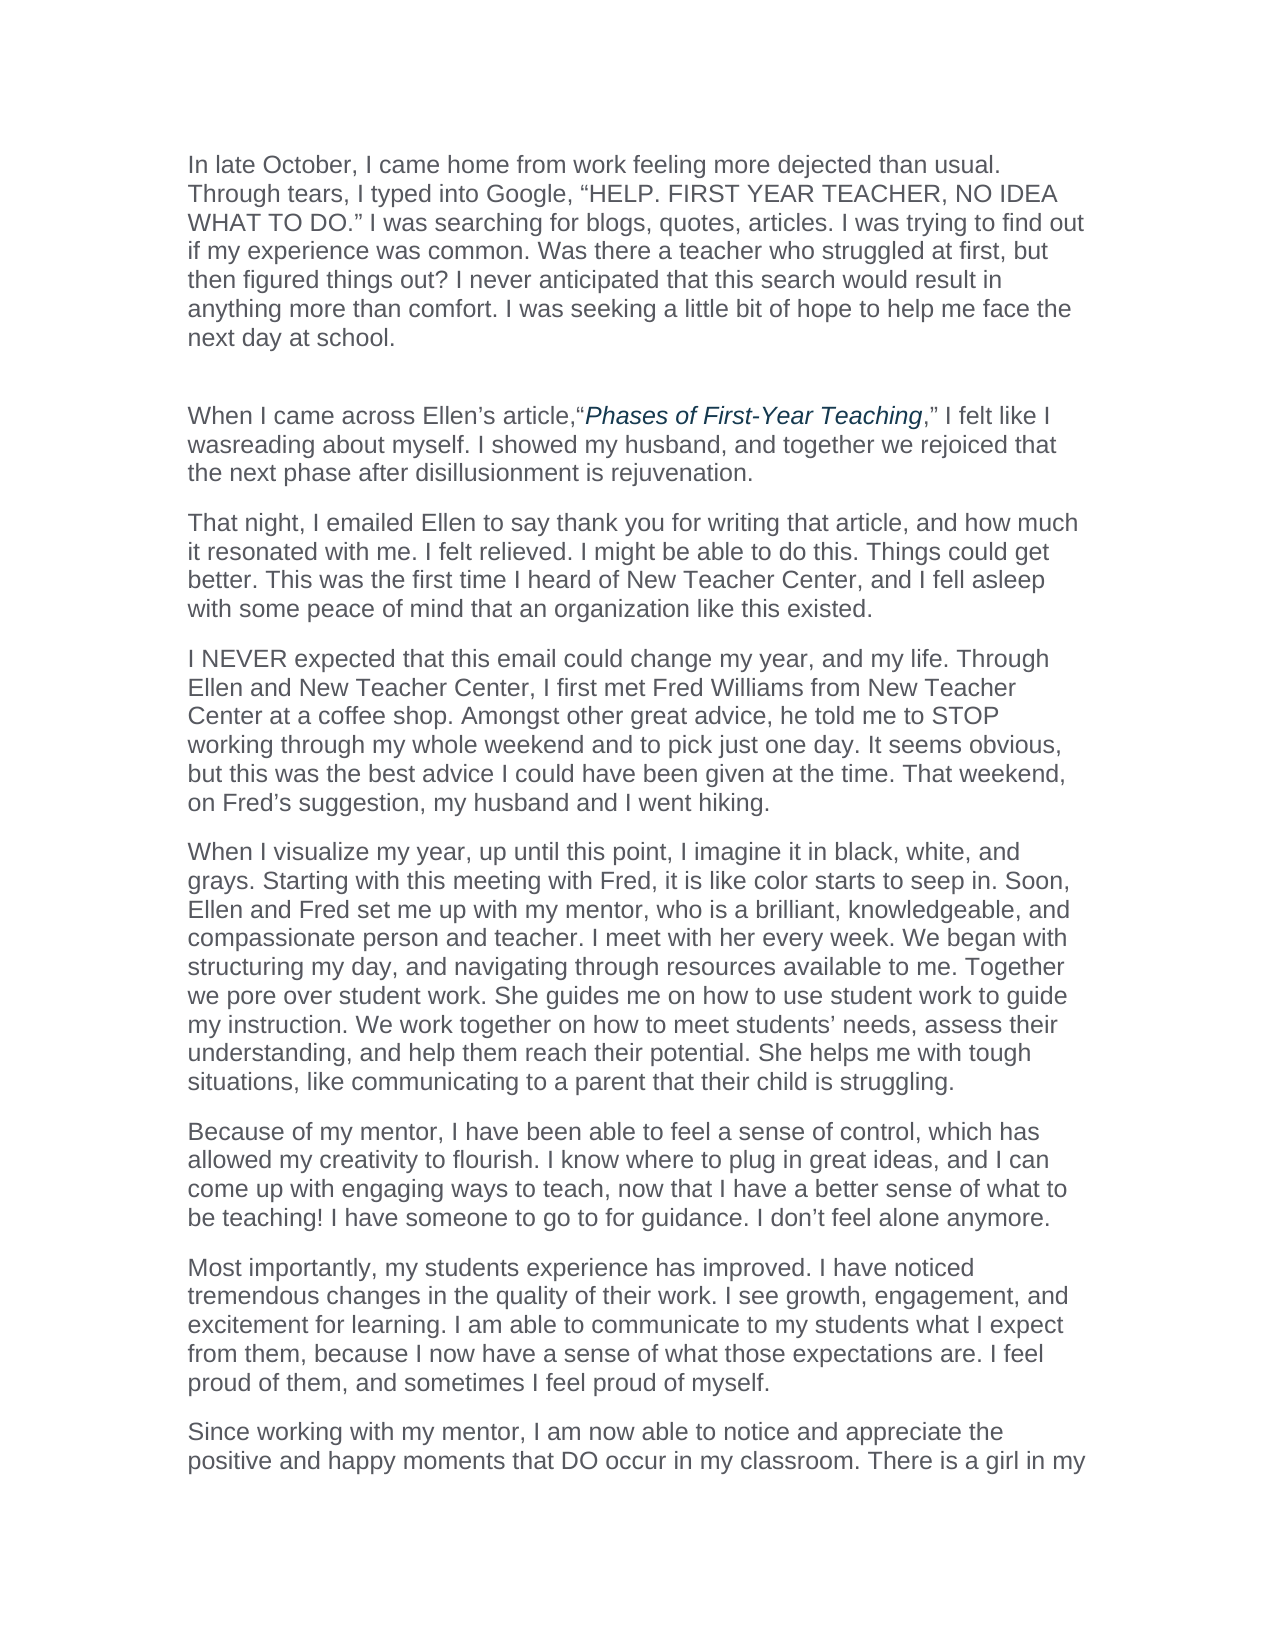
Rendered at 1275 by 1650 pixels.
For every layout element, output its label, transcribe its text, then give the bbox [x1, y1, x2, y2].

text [187, 1417, 1087, 1474]
text That night, I emailed Ellen to say thank you for writing that article, and how much it resonated with me. I felt relieved. I might be able to do this. Things could get better. This was the first time I heard of New Teacher Center, and I fell asleep with some peace of mind that an organization like this existed. [187, 508, 1087, 623]
text When I came across Ellen’s article, “Phases of First-Year Teaching,” I felt like I was reading about myself. I showed my husband, and together we rejoiced that the next phase after disillusionment is rejuvenation. [187, 401, 1087, 487]
text In late October, I came home from work feeling more dejected than usual. Through tears, I typed into Google, “HELP. FIRST YEAR TEACHER, NO IDEA WHAT TO DO.” I was searching for blogs, quotes, articles. I was trying to find out if my experience was common. Was there a teacher who struggled at first, but then figured things out? I never anticipated that this search would result in anything more than comfort. I was seeking a little bit of hope to help me face the next day at school. [187, 150, 1087, 351]
text When I visualize my year, up until this point, I imagine it in black, white, and grays. Starting with this meeting with Fred, it is like color starts to seep in. Soon, Ellen and Fred set me up with my mentor, who is a brilliant, knowledgeable, and compassionate person and teacher. I meet with her every week. We began with structuring my day, and navigating through resources available to me. Together we pore over student work. She guides me on how to use student work to guide my instruction. We work together on how to meet students’ needs, assess their understanding, and help them reach their potential. She helps me with tough situations, like communicating to a parent that their child is struggling. [187, 837, 1087, 1096]
text I NEVER expected that this email could change my year, and my life. Through Ellen and New Teacher Center, I first met Fred Williams from New Teacher Center at a coffee shop. Amongst other great advice, he told me to STOP working through my whole weekend and to pick just one day. It seems obvious, but this was the best advice I could have been given at the time. That weekend, on Fred’s suggestion, my husband and I went hiking. [187, 644, 1087, 816]
text Because of my mentor, I have been able to feel a sense of control, which has allowed my creativity to flourish. I know where to plug in great ideas, and I can come up with engaging ways to teach, now that I have a better sense of what to be teaching! I have someone to go to for guidance. I don’t feel alone anymore. [187, 1117, 1087, 1232]
text Most importantly, my students experience has improved. I have noticed tremendous changes in the quality of their work. I see growth, engagement, and excitement for learning. I am able to communicate to my students what I expect from them, because I now have a sense of what those expectations are. I feel proud of them, and sometimes I feel proud of myself. [187, 1252, 1087, 1396]
